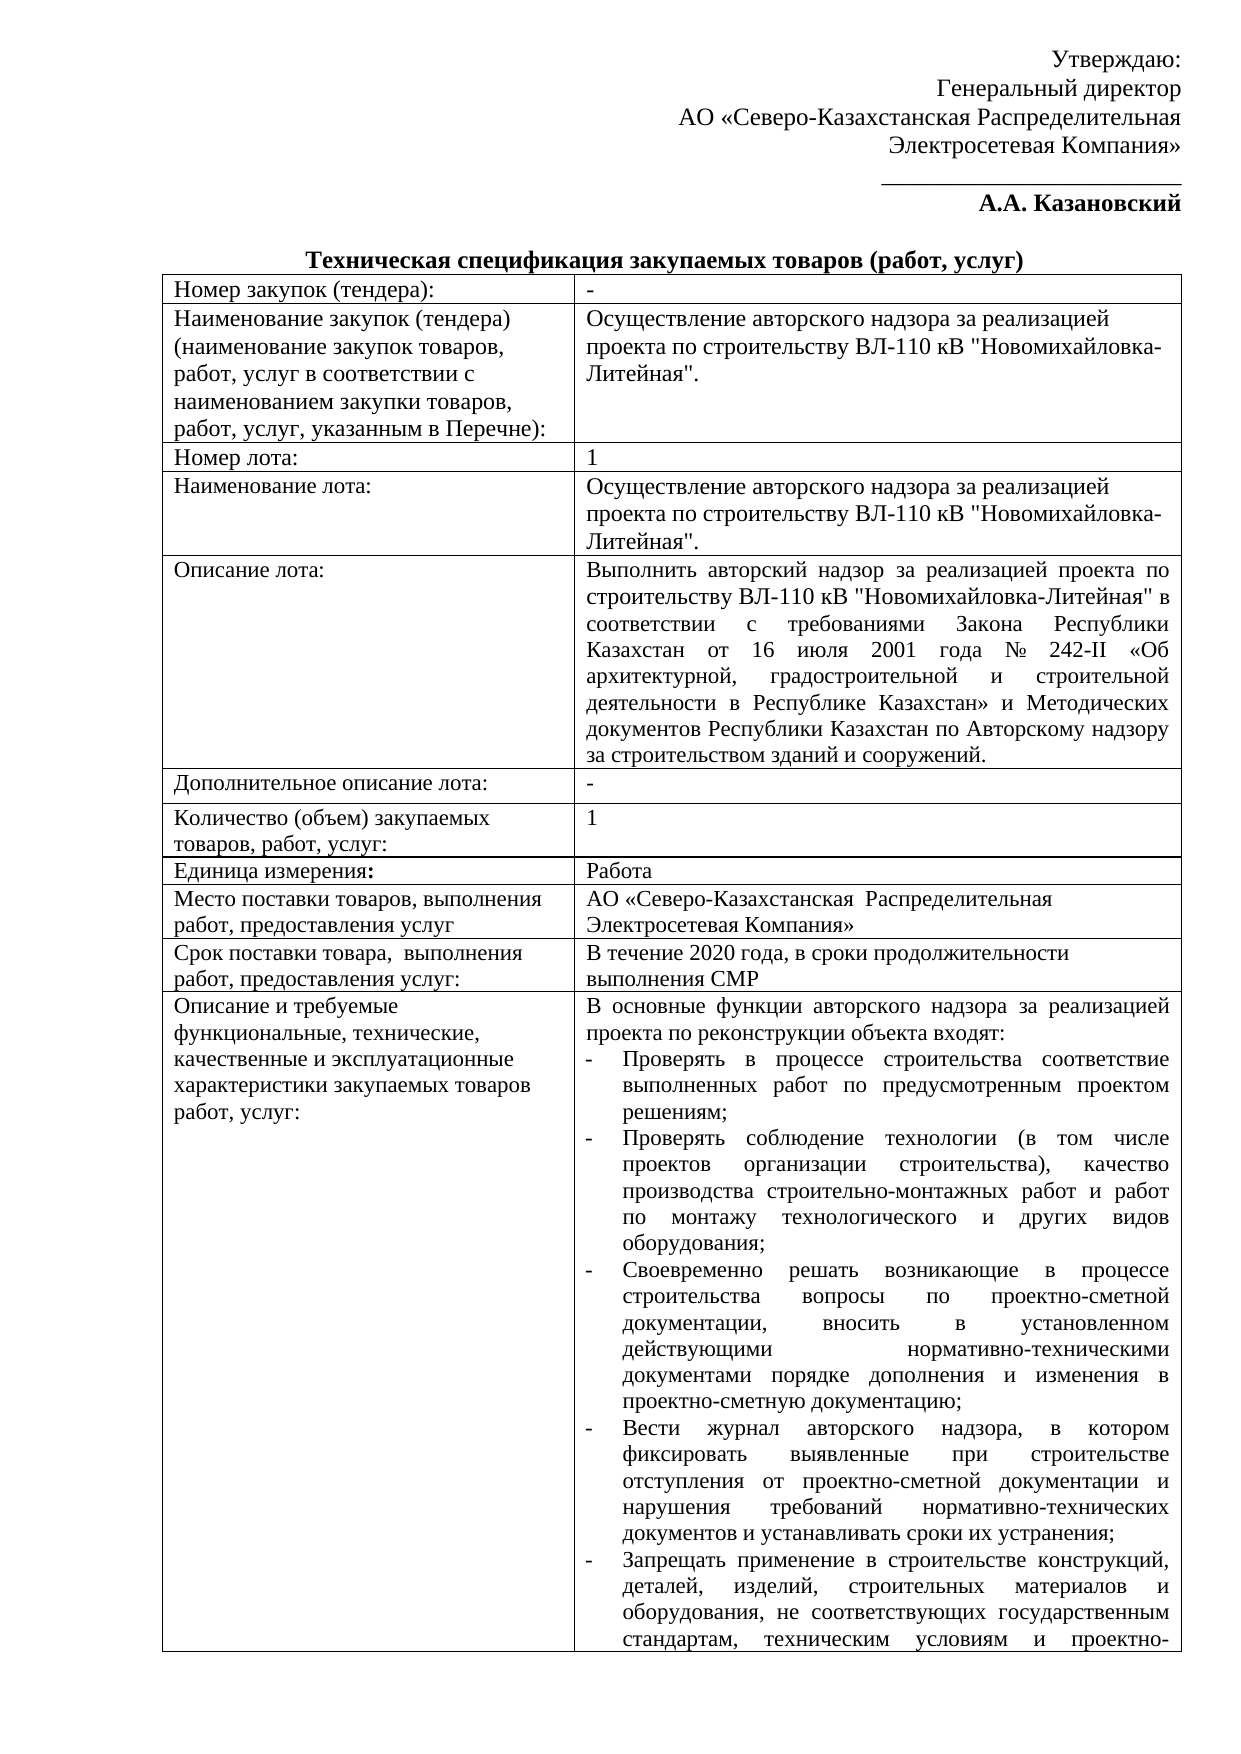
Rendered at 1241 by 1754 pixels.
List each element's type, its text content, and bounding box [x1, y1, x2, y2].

text Электросетевая Компания» [162, 131, 1181, 159]
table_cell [575, 992, 1181, 1651]
table_header - [575, 275, 1181, 303]
table_cell 1 [575, 443, 1181, 471]
text Утверждаю: [162, 44, 1181, 73]
table_cell Осуществление авторского надзора за реализацией проекта по строительству ВЛ-110 кВ "Новомихайловка-Литейная". [575, 304, 1181, 442]
table_cell Дополнительное описание лота: [163, 769, 574, 803]
text Техническая спецификация закупаемых товаров (работ, услуг) [148, 246, 1181, 274]
table_cell Осуществление авторского надзора за реализацией проекта по строительству ВЛ-110 кВ "Новомихайловка-Литейная". [575, 472, 1181, 554]
text АО «Северо-Казахстанская Распределительная [162, 102, 1181, 131]
table_cell Единица измерения: [163, 858, 574, 884]
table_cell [163, 992, 574, 1651]
text А.А. Казановский [162, 188, 1181, 217]
table_cell Выполнить авторский надзор за реализацией проекта по строительству ВЛ-110 кВ "Новомихайловка-Литейная" в соответствии с требованиями Закона Республики Казахстан от 16 июля 2001 года № 242-II «Об архитектурной, градостроительной и строительной деятельности в Республике Казахстан» и Методических документов Республики Казахстан по Авторскому надзору за строительством зданий и сооружений. [575, 556, 1181, 768]
table_cell В течение 2020 года, в сроки продолжительности выполнения СМР [575, 939, 1181, 991]
table_cell Место поставки товаров, выполнения работ, предоставления услуг [163, 885, 574, 937]
table_cell Наименование закупок (тендера) (наименование закупок товаров, работ, услуг в соответствии с наименованием закупки товаров, работ, услуг, указанным в Перечне): [163, 304, 574, 442]
text ________________________ [162, 159, 1181, 188]
table_cell Наименование лота: [163, 472, 574, 554]
table_cell Срок поставки товара, выполнения работ, предоставления услуг: [163, 939, 574, 991]
table_header Номер закупок (тендера): [163, 275, 574, 303]
table_cell 1 [575, 804, 1181, 856]
table_cell АО «Северо-Казахстанская Распределительная Электросетевая Компания» [575, 885, 1181, 937]
table_cell Описание лота: [163, 556, 574, 768]
text Генеральный директор [162, 73, 1181, 102]
table_cell Работа [575, 858, 1181, 884]
table_cell Количество (объем) закупаемых товаров, работ, услуг: [163, 804, 574, 856]
table_cell [575, 769, 1181, 803]
table_cell Номер лота: [163, 443, 574, 471]
